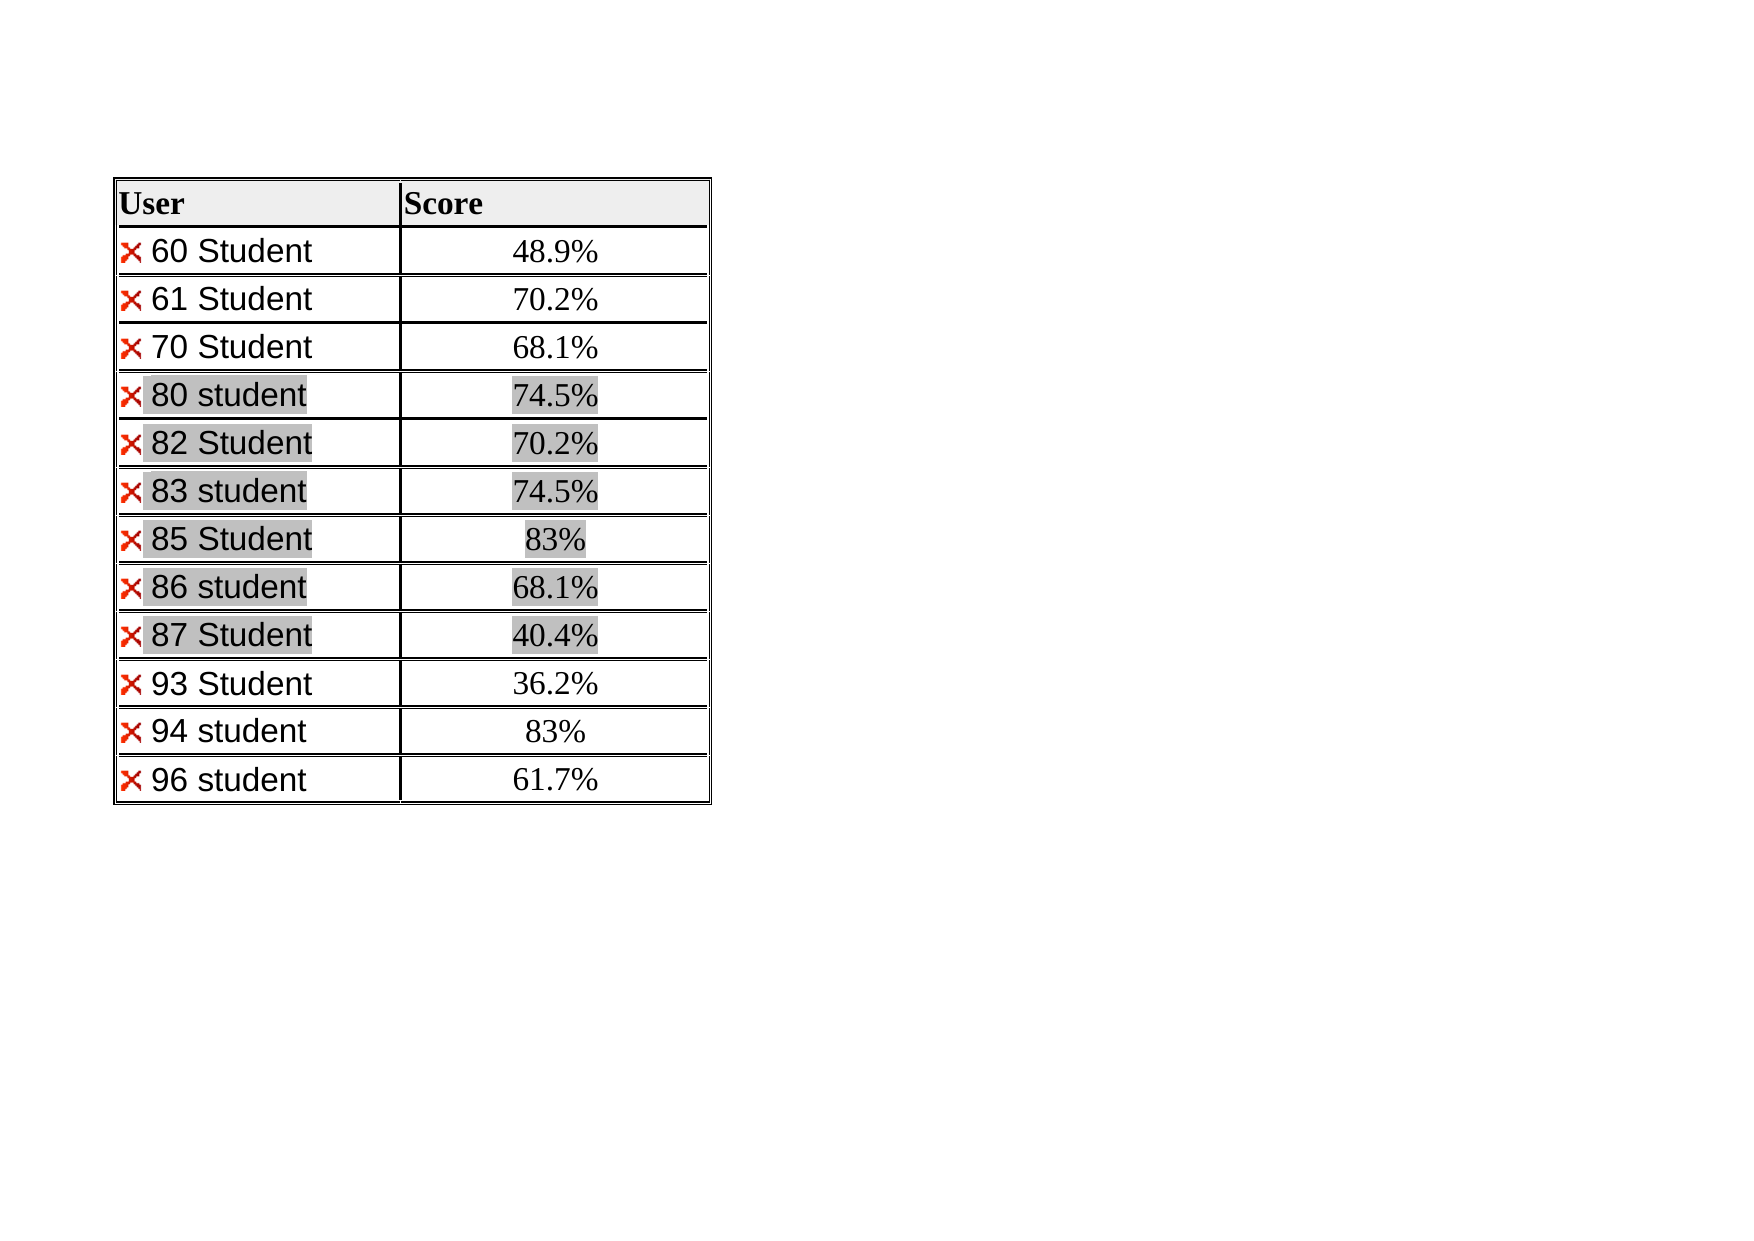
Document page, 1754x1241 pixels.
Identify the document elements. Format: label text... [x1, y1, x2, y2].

table_cell 60 Student [117, 225, 399, 273]
picture [118, 670, 143, 695]
table_cell 96 student [117, 753, 400, 801]
picture [118, 718, 143, 743]
table_cell 40.4% [402, 609, 709, 657]
table_cell 61 Student [117, 273, 399, 321]
table_cell 83% [402, 705, 709, 753]
picture [118, 286, 143, 311]
table_cell 83% [402, 513, 709, 561]
picture [118, 766, 143, 791]
table_cell 86 student [117, 561, 399, 609]
picture [118, 526, 143, 551]
table_cell 83 student [117, 465, 399, 513]
table_cell 87 Student [117, 609, 399, 657]
table_cell 82 Student [117, 417, 399, 465]
picture [118, 382, 143, 407]
table_cell 68.1% [402, 321, 709, 369]
table_header User [117, 181, 400, 225]
table_cell 94 student [117, 705, 399, 753]
picture [118, 430, 143, 455]
table_cell 61.7% [400, 753, 709, 801]
picture [118, 334, 143, 359]
picture [118, 238, 143, 263]
table_cell 36.2% [402, 657, 709, 705]
table_header Score [400, 181, 709, 225]
picture [118, 574, 143, 599]
picture [118, 478, 143, 503]
table_cell 48.9% [402, 225, 709, 273]
table_cell 70.2% [402, 417, 709, 465]
table_cell 74.5% [402, 369, 709, 417]
table_cell 85 Student [117, 513, 399, 561]
table_cell 70 Student [117, 321, 399, 369]
table_cell 68.1% [402, 561, 709, 609]
table_cell 93 Student [117, 657, 399, 705]
table_cell 80 student [117, 369, 399, 417]
picture [118, 622, 143, 647]
table_cell 70.2% [402, 273, 709, 321]
table_cell 74.5% [402, 465, 709, 513]
